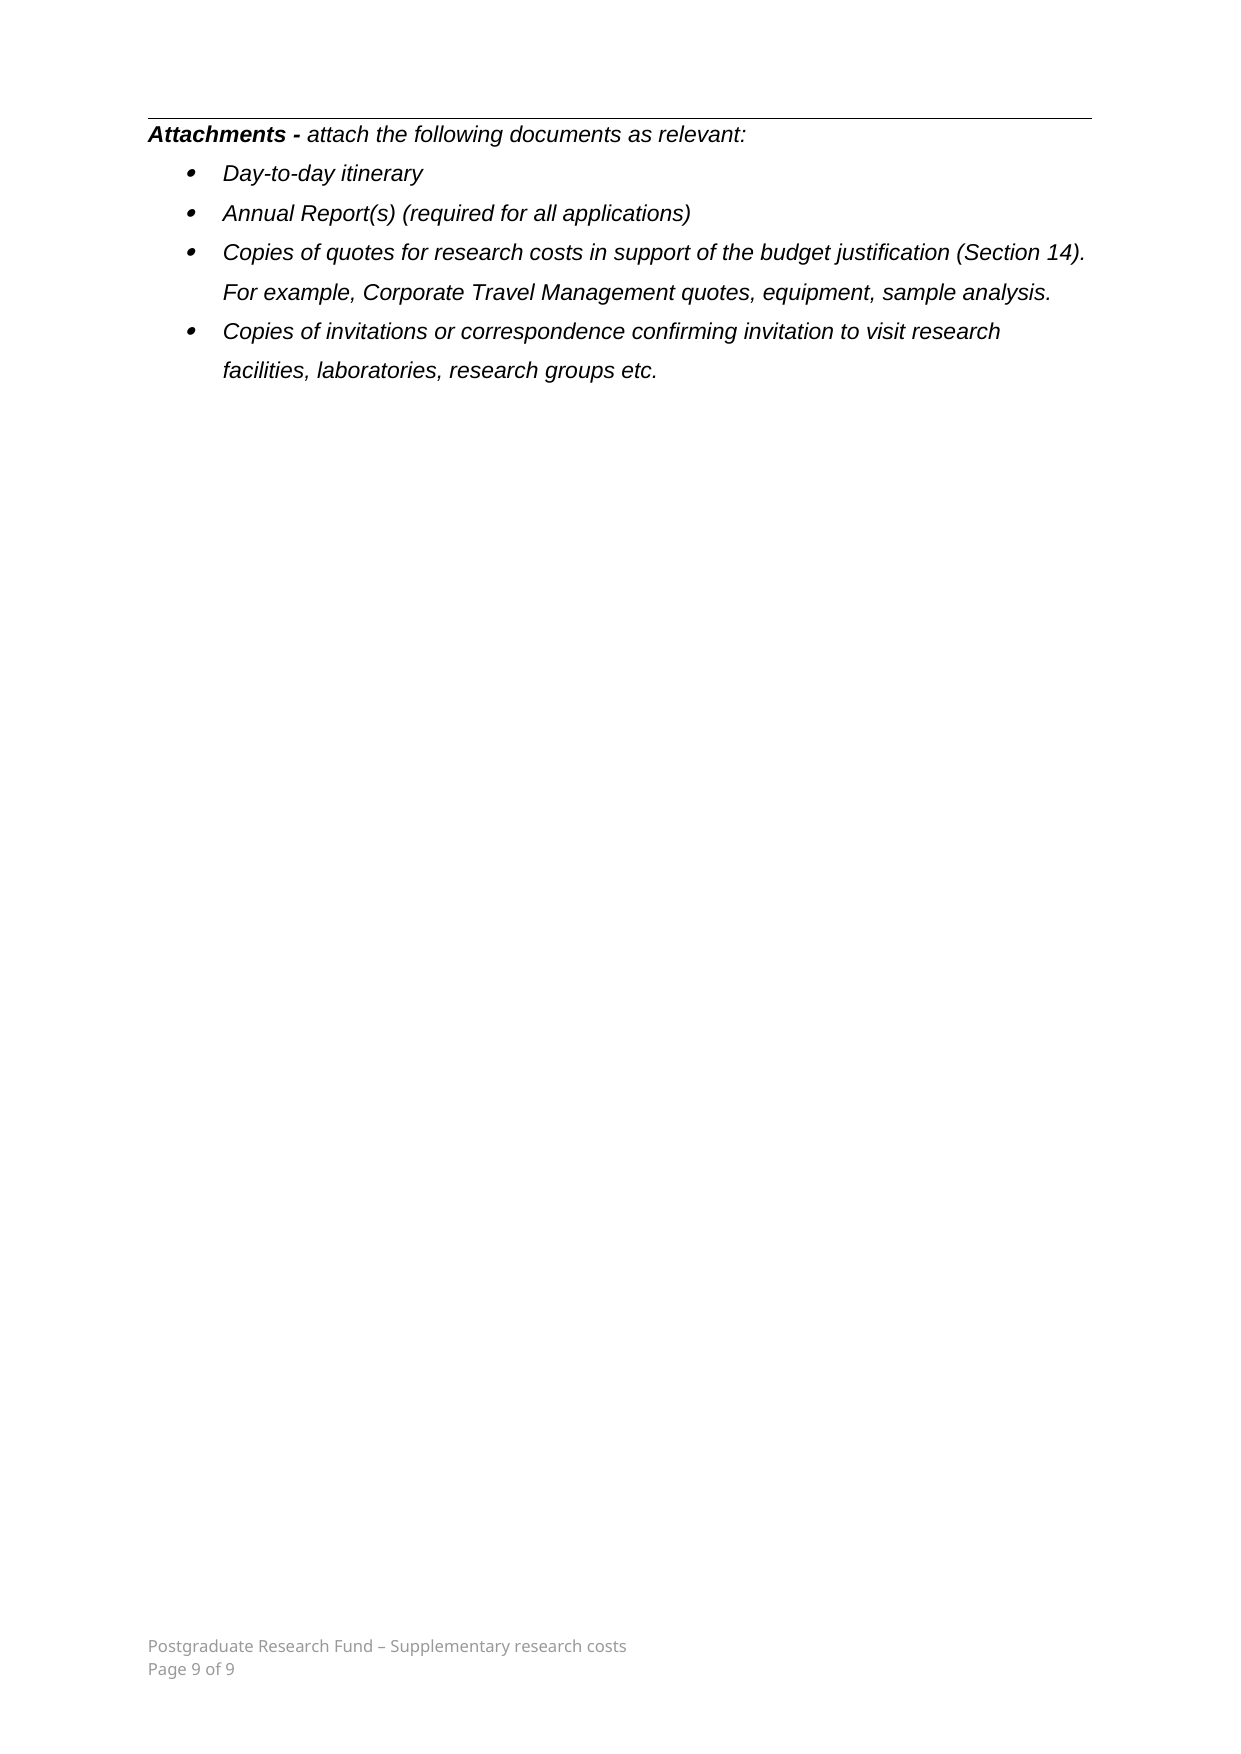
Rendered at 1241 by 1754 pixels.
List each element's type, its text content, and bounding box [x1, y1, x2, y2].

list Copies of invitations or correspondence confirming invitation to visit research facilities, laboratories, research groups etc. [185, 318, 1092, 384]
list Annual Report(s) (required for all applications) [185, 199, 1092, 226]
text Attachments - attach the following documents as relevant: [148, 119, 1092, 148]
list Copies of quotes for research costs in support of the budget justification (Section 14). For example, Corporate Travel Management quotes, equipment, sample analysis. [185, 239, 1092, 305]
list Day-to-day itinerary [185, 160, 1092, 186]
